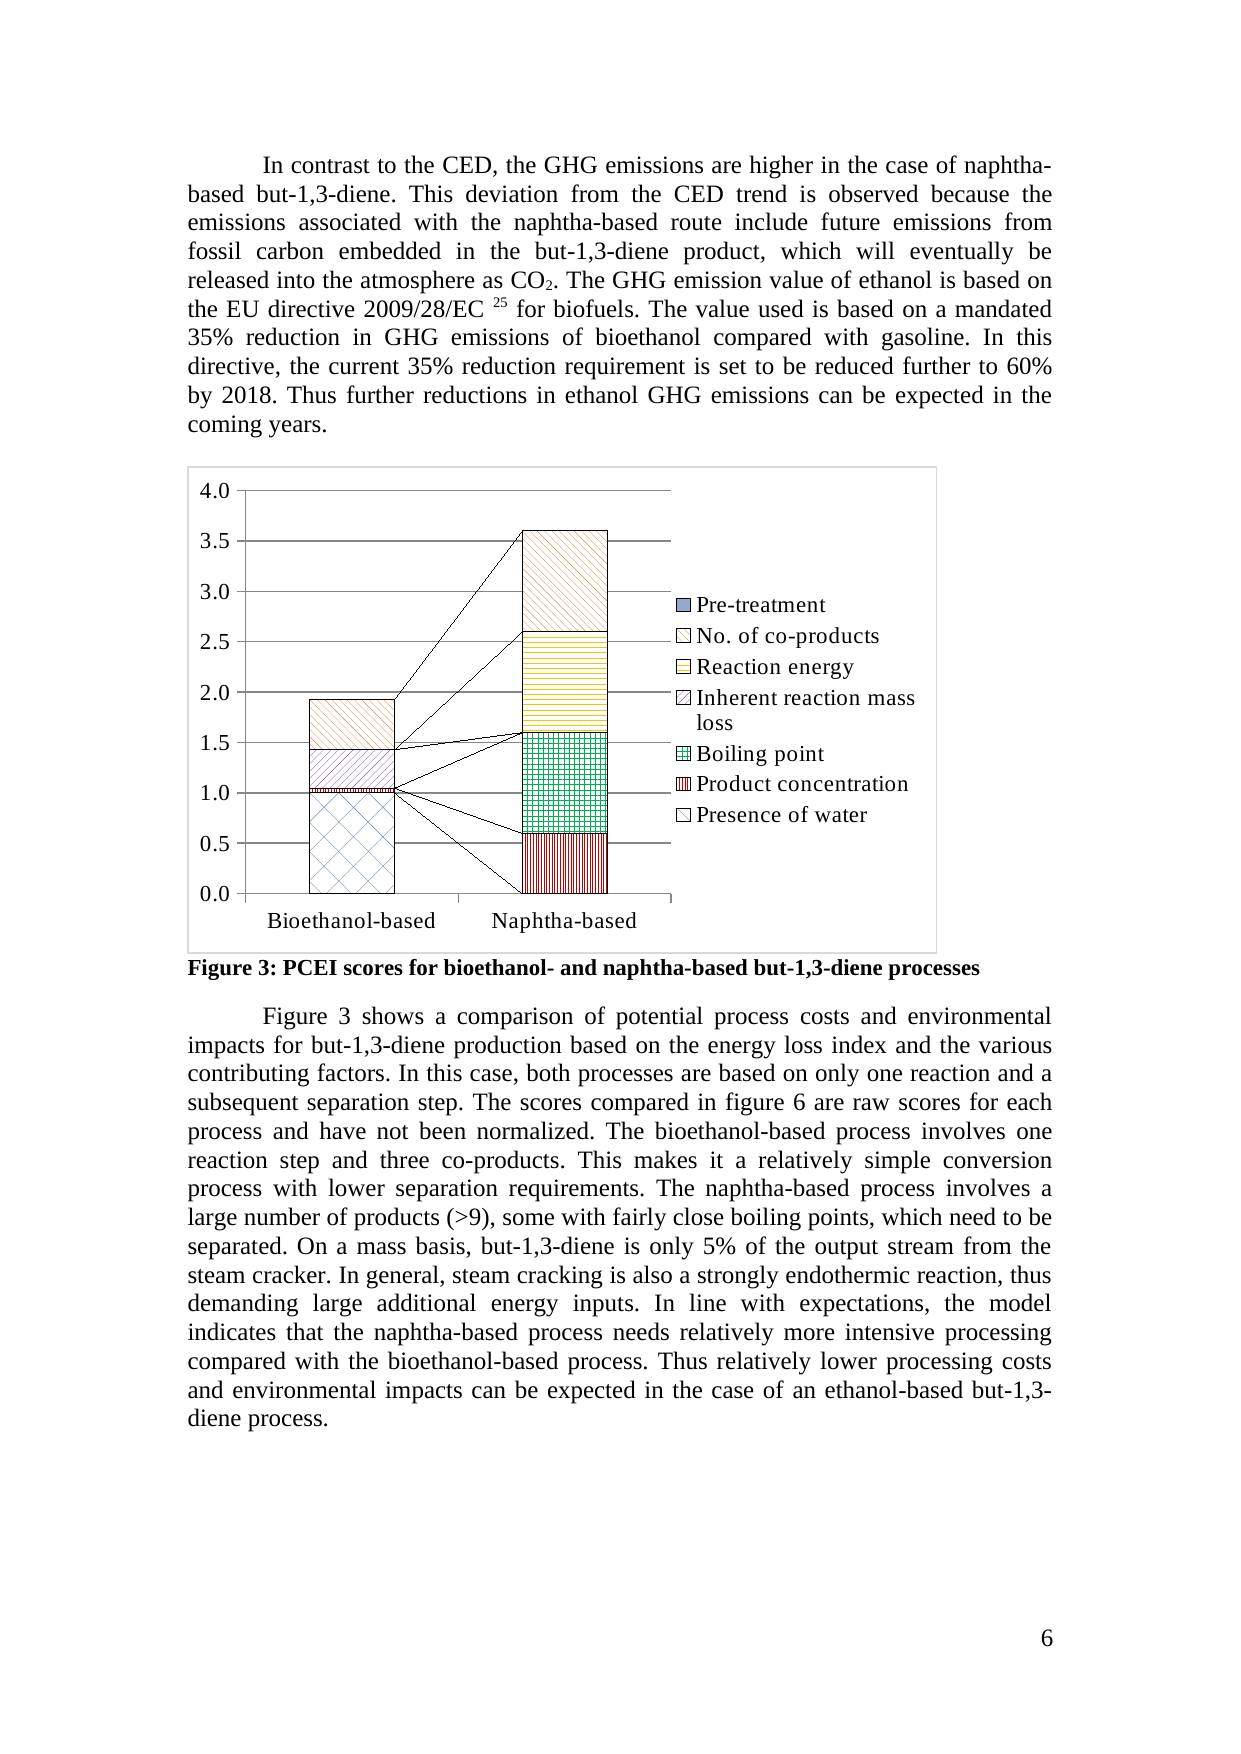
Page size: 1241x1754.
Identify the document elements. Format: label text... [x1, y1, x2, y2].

text In contrast to the CED, the GHG emissions are higher in the case of naphtha-based but-1,3-diene. This deviation from the CED trend is observed because the emissions associated with the naphtha-based route include future emissions from fossil carbon embedded in the but-1,3-diene product, which will eventually be released into the atmosphere as CO2. The GHG emission value of ethanol is based on the EU directive 2009/28/EC 25 for biofuels. The value used is based on a mandated 35% reduction in GHG emissions of bioethanol compared with gasoline. In this directive, the current 35% reduction requirement is set to be reduced further to 60% by 2018. Thus further reductions in ethanol GHG emissions can be expected in the coming years. [187, 150, 1053, 437]
text Figure 3: PCEI scores for bioethanol- and naphtha-based but-1,3-diene processes [187, 954, 1053, 980]
text Figure 3 shows a comparison of potential process costs and environmental impacts for but-1,3-diene production based on the energy loss index and the various contributing factors. In this case, both processes are based on only one reaction and a subsequent separation step. The scores compared in figure 6 are raw scores for each process and have not been normalized. The bioethanol-based process involves one reaction step and three co-products. This makes it a relatively simple conversion process with lower separation requirements. The naphtha-based process involves a large number of products (>9), some with fairly close boiling points, which need to be separated. On a mass basis, but-1,3-diene is only 5% of the output stream from the steam cracker. In general, steam cracking is also a strongly endothermic reaction, thus demanding large additional energy inputs. In line with expectations, the model indicates that the naphtha-based process needs relatively more intensive processing compared with the bioethanol-based process. Thus relatively lower processing costs and environmental impacts can be expected in the case of an ethanol-based but-1,3-diene process. [187, 1001, 1053, 1432]
